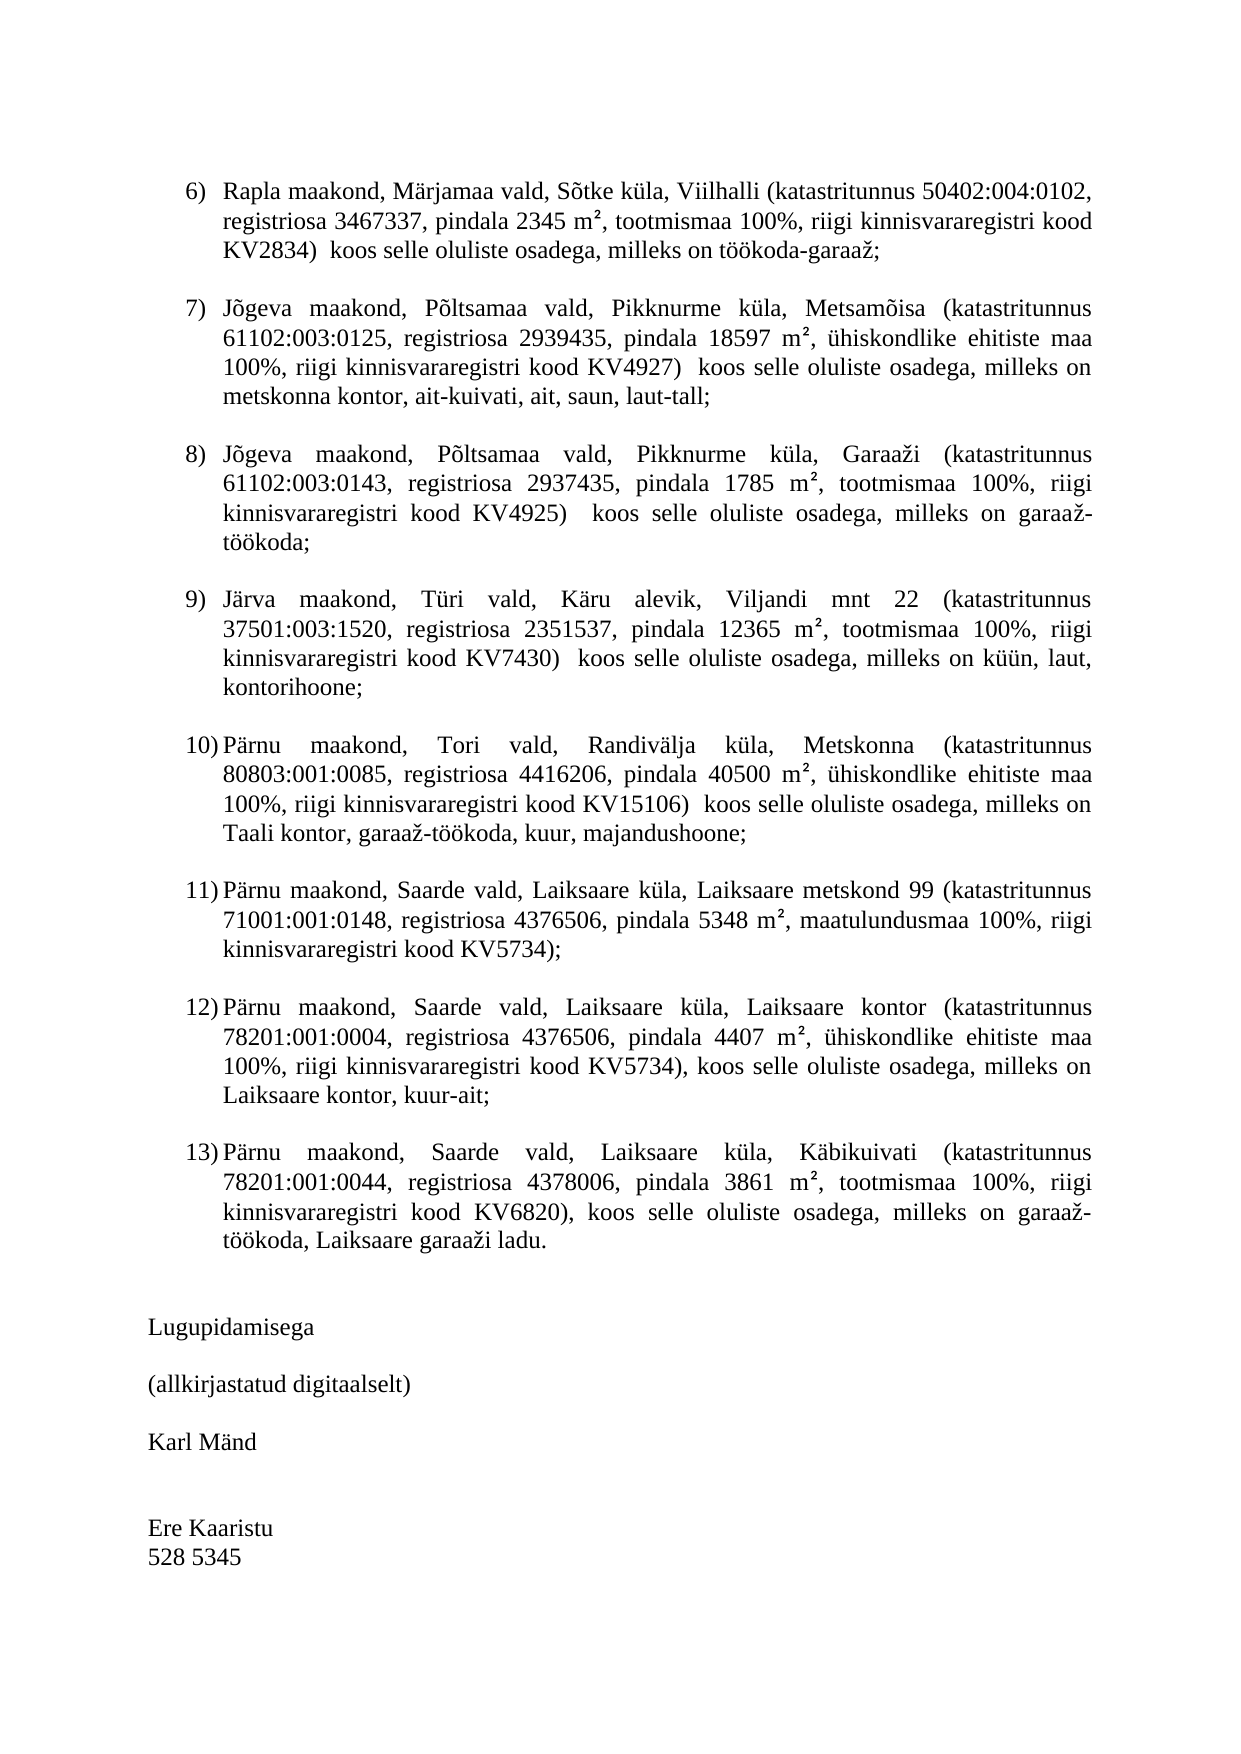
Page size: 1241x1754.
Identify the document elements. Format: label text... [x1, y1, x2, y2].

list Pärnu maakond, Saarde vald, Laiksaare küla, Laiksaare metskond 99 (katastritunnus 71001:001:0148, registriosa 4376506, pindala 5348 m², maatulundusmaa 100%, riigi kinnisvararegistri kood KV5734); [185, 875, 1093, 963]
list Järva maakond, Türi vald, Käru alevik, Viljandi mnt 22 (katastritunnus 37501:003:1520, registriosa 2351537, pindala 12365 m², tootmismaa 100%, riigi kinnisvararegistri kood KV7430) koos selle oluliste osadega, milleks on küün, laut, kontorihoone; [185, 584, 1093, 701]
list Jõgeva maakond, Põltsamaa vald, Pikknurme küla, Garaaži (katastritunnus 61102:003:0143, registriosa 2937435, pindala 1785 m², tootmismaa 100%, riigi kinnisvararegistri kood KV4925) koos selle oluliste osadega, milleks on garaaž-töökoda; [185, 439, 1093, 555]
text Karl Mänd [148, 1427, 1093, 1456]
list Rapla maakond, Märjamaa vald, Sõtke küla, Viilhalli (katastritunnus 50402:004:0102, registriosa 3467337, pindala 2345 m², tootmismaa 100%, riigi kinnisvararegistri kood KV2834) koos selle oluliste osadega, milleks on töökoda-garaaž; [185, 176, 1093, 264]
list Pärnu maakond, Saarde vald, Laiksaare küla, Käbikuivati (katastritunnus 78201:001:0044, registriosa 4378006, pindala 3861 m², tootmismaa 100%, riigi kinnisvararegistri kood KV6820), koos selle oluliste osadega, milleks on garaaž-töökoda, Laiksaare garaaži ladu. [185, 1137, 1093, 1254]
text Lugupidamisega [148, 1312, 1093, 1341]
text 528 5345 [148, 1542, 1093, 1571]
list Pärnu maakond, Saarde vald, Laiksaare küla, Laiksaare kontor (katastritunnus 78201:001:0004, registriosa 4376506, pindala 4407 m², ühiskondlike ehitiste maa 100%, riigi kinnisvararegistri kood KV5734), koos selle oluliste osadega, milleks on Laiksaare kontor, kuur-ait; [185, 992, 1093, 1109]
list Jõgeva maakond, Põltsamaa vald, Pikknurme küla, Metsamõisa (katastritunnus 61102:003:0125, registriosa 2939435, pindala 18597 m², ühiskondlike ehitiste maa 100%, riigi kinnisvararegistri kood KV4927) koos selle oluliste osadega, milleks on metskonna kontor, ait-kuivati, ait, saun, laut-tall; [185, 293, 1093, 410]
list Pärnu maakond, Tori vald, Randivälja küla, Metskonna (katastritunnus 80803:001:0085, registriosa 4416206, pindala 40500 m², ühiskondlike ehitiste maa 100%, riigi kinnisvararegistri kood KV15106) koos selle oluliste osadega, milleks on Taali kontor, garaaž-töökoda, kuur, majandushoone; [185, 730, 1093, 846]
text Ere Kaaristu [148, 1513, 1093, 1542]
text (allkirjastatud digitaalselt) [148, 1369, 1093, 1398]
